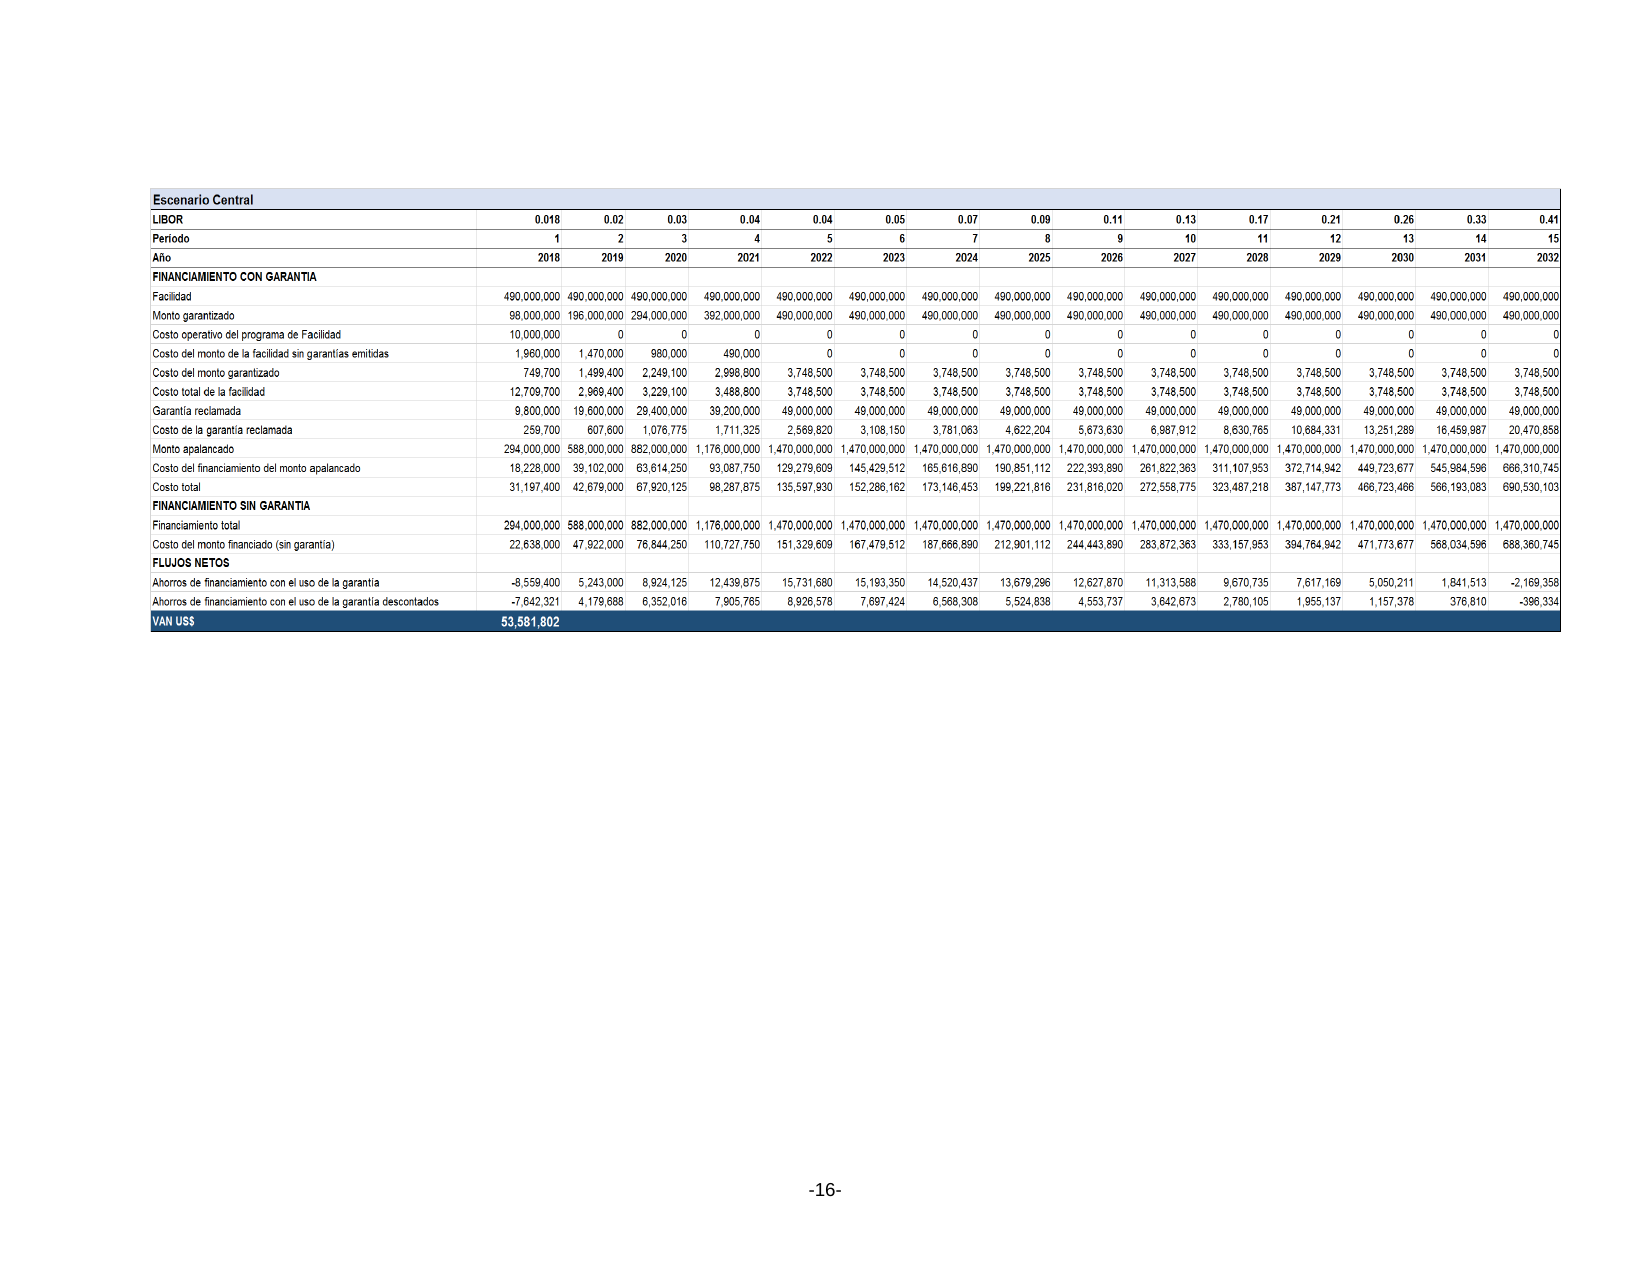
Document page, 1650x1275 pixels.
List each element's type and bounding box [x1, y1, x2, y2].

picture [150, 188, 1561, 632]
